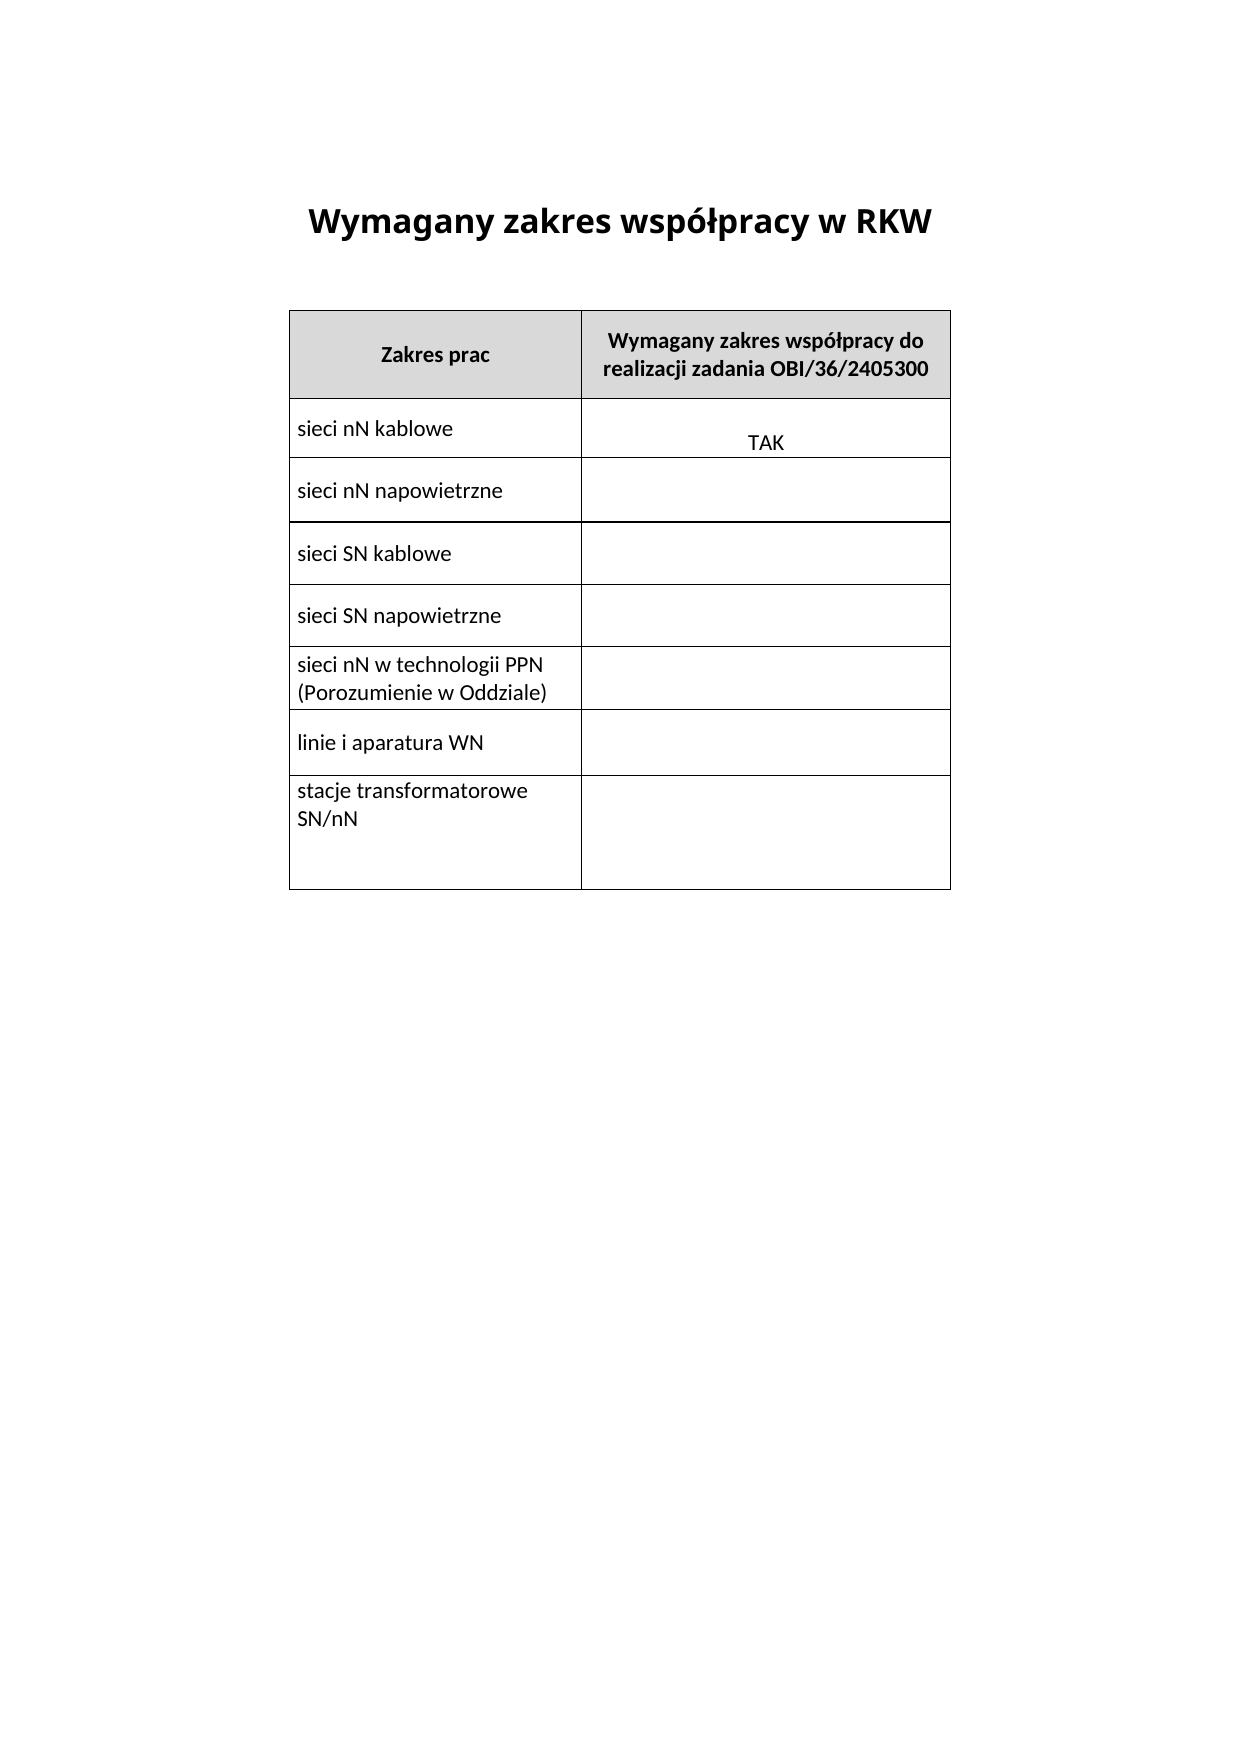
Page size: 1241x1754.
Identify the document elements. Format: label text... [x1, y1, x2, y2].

table_cell sieci SN napowietrzne [290, 585, 581, 646]
table_cell [582, 585, 950, 646]
table_header Zakres prac [290, 311, 581, 398]
table_cell [582, 523, 950, 584]
table_cell stacje transformatorowe SN/nN [290, 776, 581, 888]
table_cell [582, 647, 950, 708]
table_cell [582, 776, 950, 888]
table_cell sieci nN w technologii PPN (Porozumienie w Oddziale) [290, 647, 581, 708]
table_header Wymagany zakres współpracy do realizacji zadania OBI/36/2405300 [582, 311, 950, 398]
table_cell sieci nN kablowe [290, 399, 581, 457]
subtitle Wymagany zakres współpracy w RKW [148, 198, 1093, 243]
table_cell [582, 458, 950, 521]
table_cell [582, 710, 950, 775]
table_cell sieci nN napowietrzne [290, 458, 581, 521]
table_cell TAK [582, 399, 950, 457]
table_cell linie i aparatura WN [290, 710, 581, 775]
table_cell sieci SN kablowe [290, 523, 581, 584]
